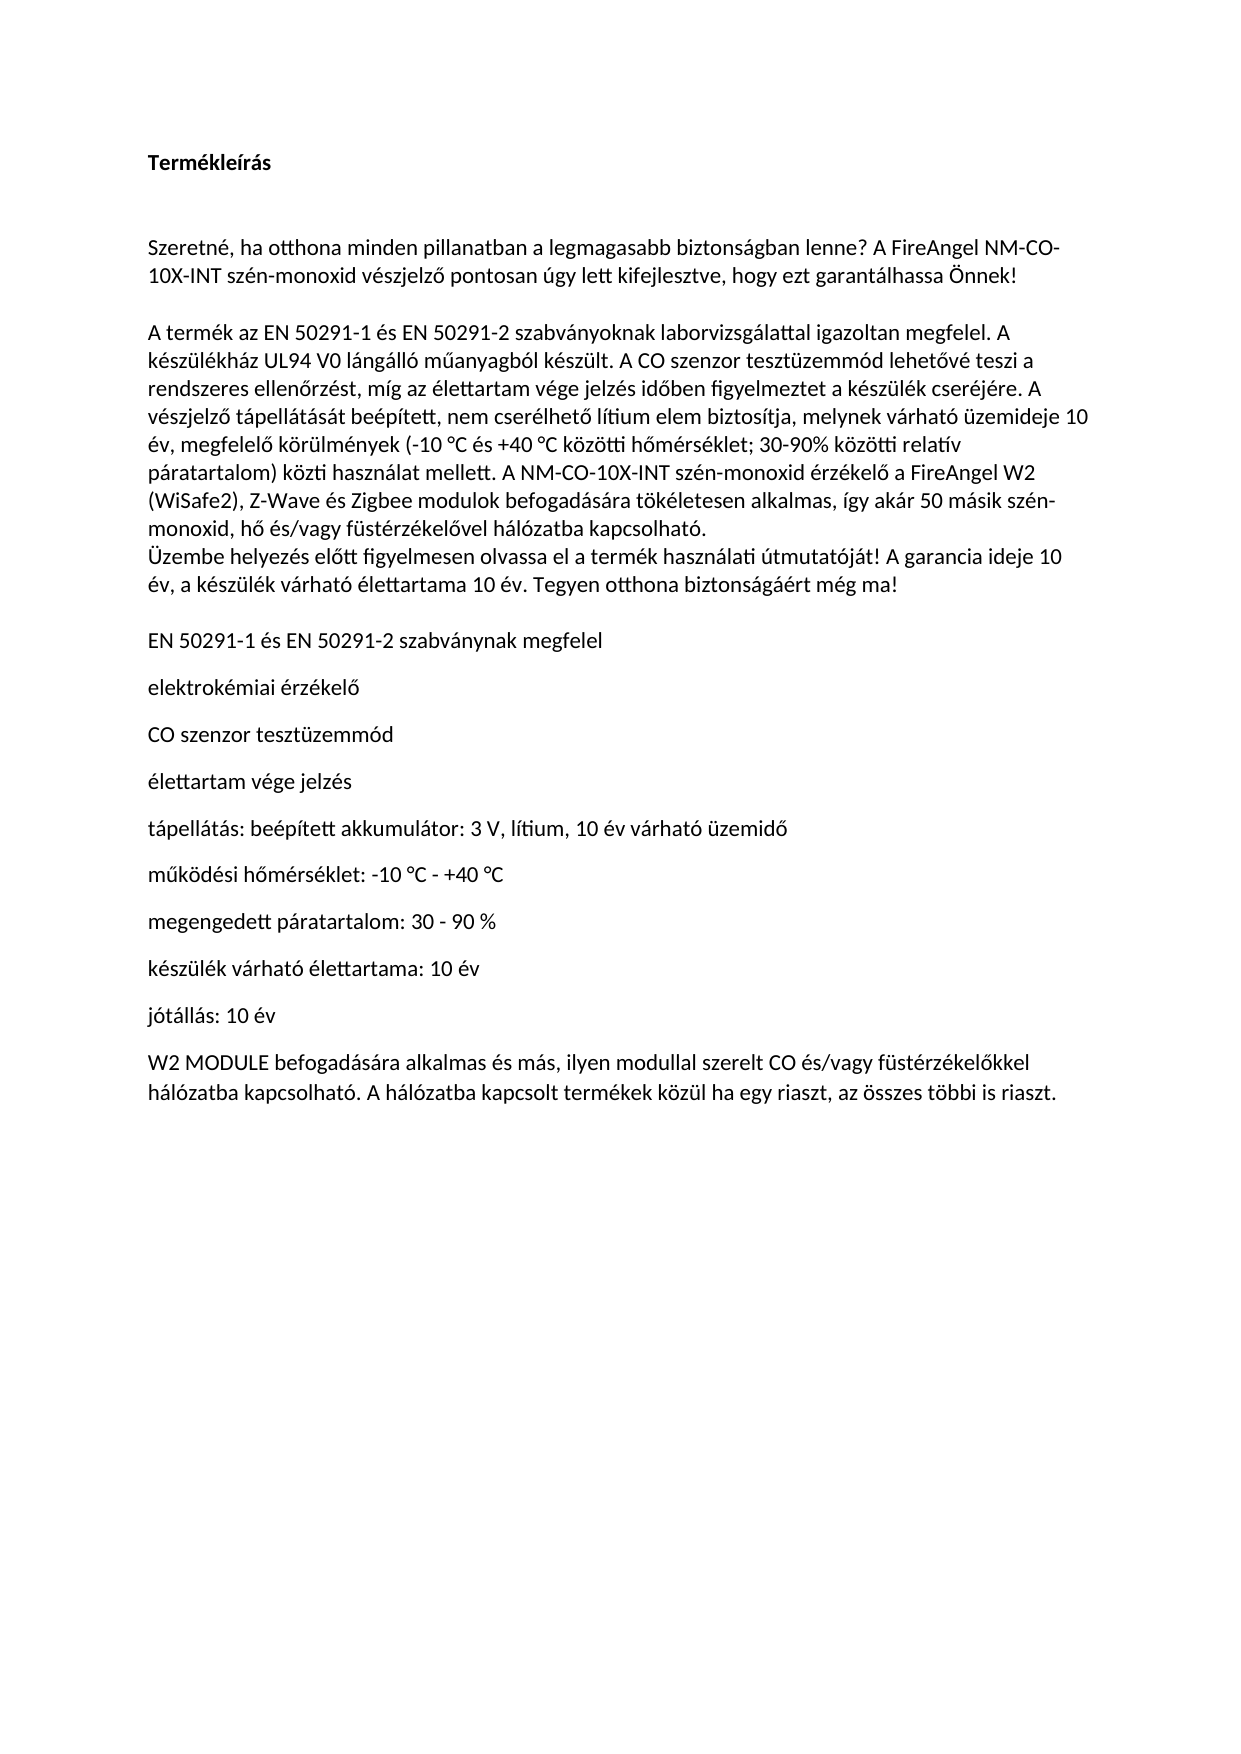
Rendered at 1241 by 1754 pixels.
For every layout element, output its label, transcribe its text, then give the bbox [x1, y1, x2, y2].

text EN 50291-1 és EN 50291-2 szabványnak megfelel [148, 626, 1093, 654]
text A termék az EN 50291-1 és EN 50291-2 szabványoknak laborvizsgálattal igazoltan megfelel. A készülékház UL94 V0 lángálló műanyagból készült. A CO szenzor tesztüzemmód lehetővé teszi a rendszeres ellenőrzést, míg az élettartam vége jelzés időben figyelmeztet a készülék cseréjére. A vészjelző tápellátását beépített, nem cserélhető lítium elem biztosítja, melynek várható üzemideje 10 év, megfelelő körülmények (-10 °C és +40 °C közötti hőmérséklet; 30-90% közötti relatív páratartalom) közti használat mellett. A NM-CO-10X-INT szén-monoxid érzékelő a FireAngel W2 (WiSafe2), Z-Wave és Zigbee modulok befogadására tökéletesen alkalmas, így akár 50 másik szén-monoxid, hő és/vagy füstérzékelővel hálózatba kapcsolható. [148, 318, 1093, 542]
text Termékleírás [148, 148, 1093, 176]
text CO szenzor tesztüzemmód [148, 720, 1093, 748]
text készülék várható élettartama: 10 év [148, 954, 1093, 982]
text megengedett páratartalom: 30 - 90 % [148, 907, 1093, 936]
text jótállás: 10 év [148, 1001, 1093, 1029]
text W2 MODULE befogadására alkalmas és más, ilyen modullal szerelt CO és/vagy füstérzékelőkkel hálózatba kapcsolható. A hálózatba kapcsolt termékek közül ha egy riaszt, az összes többi is riaszt. [148, 1048, 1093, 1106]
text Üzembe helyezés előtt figyelmesen olvassa el a termék használati útmutatóját! A garancia ideje 10 év, a készülék várható élettartama 10 év. Tegyen otthona biztonságáért még ma! [148, 542, 1093, 626]
text tápellátás: beépített akkumulátor: 3 V, lítium, 10 év várható üzemidő [148, 814, 1093, 842]
text Szeretné, ha otthona minden pillanatban a legmagasabb biztonságban lenne? A FireAngel NM-CO-10X-INT szén-monoxid vészjelző pontosan úgy lett kifejlesztve, hogy ezt garantálhassa Önnek! [148, 233, 1093, 289]
text élettartam vége jelzés [148, 767, 1093, 795]
text működési hőmérséklet: -10 °C - +40 °C [148, 861, 1093, 889]
text elektrokémiai érzékelő [148, 673, 1093, 701]
